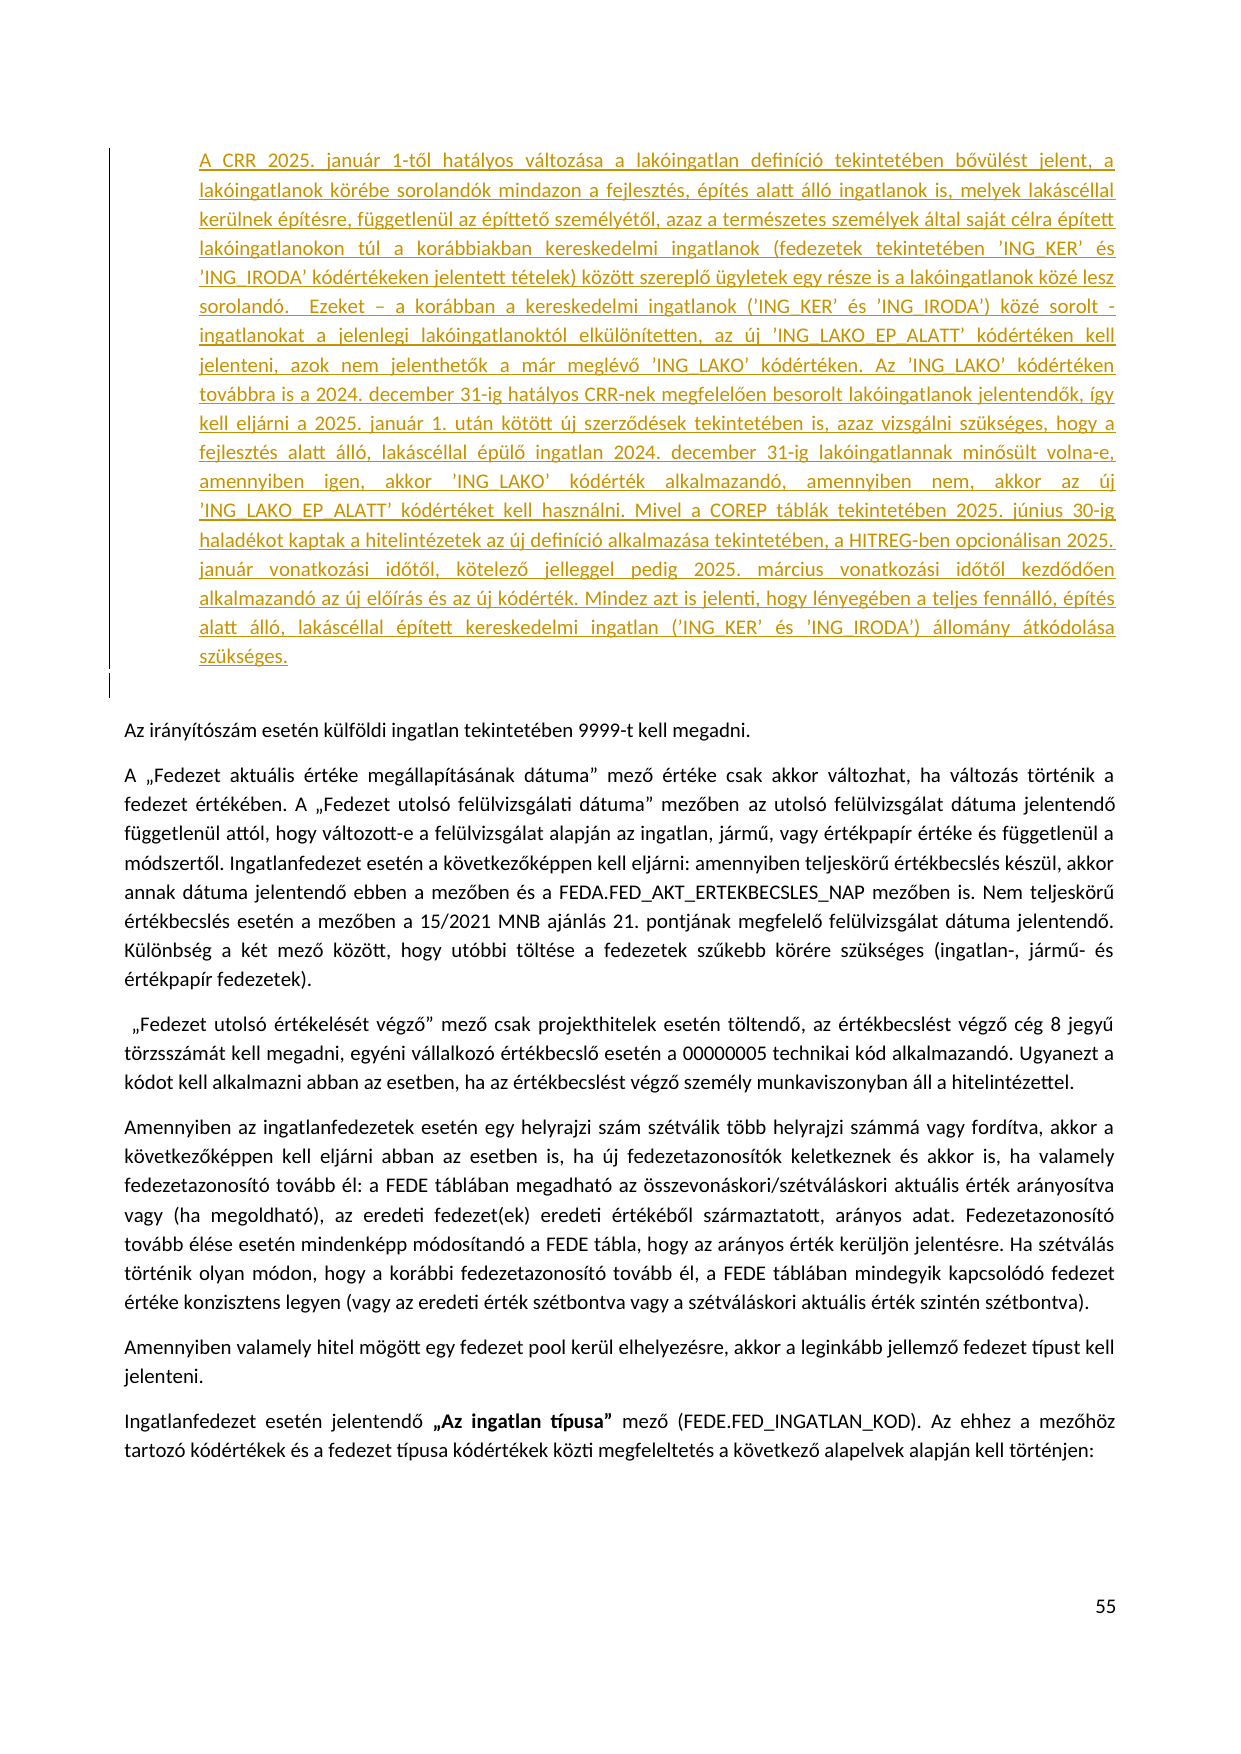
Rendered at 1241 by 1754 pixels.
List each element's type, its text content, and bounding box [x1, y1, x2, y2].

text A „Fedezet aktuális értéke megállapításának dátuma” mező értéke csak akkor változhat, ha változás történik a fedezet értékében. A „Fedezet utolsó felülvizsgálati dátuma” mezőben az utolsó felülvizsgálat dátuma jelentendő függetlenül attól, hogy változott-e a felülvizsgálat alapján az ingatlan, jármű, vagy értékpapír értéke és függetlenül a módszertől. Ingatlanfedezet esetén a következőképpen kell eljárni: amennyiben teljeskörű értékbecslés készül, akkor annak dátuma jelentendő ebben a mezőben és a FEDA.FED_AKT_ERTEKBECSLES_NAP mezőben is. Nem teljeskörű értékbecslés esetén a mezőben a 15/2021 MNB ajánlás 21. pontjának megfelelő felülvizsgálat dátuma jelentendő. Különbség a két mező között, hogy utóbbi töltése a fedezetek szűkebb körére szükséges (ingatlan-, jármű- és értékpapír fedezetek). [124, 762, 1116, 992]
text „Fedezet utolsó értékelését végző” mező csak projekthitelek esetén töltendő, az értékbecslést végző cég 8 jegyű törzsszámát kell megadni, egyéni vállalkozó értékbecslő esetén a 00000005 technikai kód alkalmazandó. Ugyanezt a kódot kell alkalmazni abban az esetben, ha az értékbecslést végző személy munkaviszonyban áll a hitelintézettel. [124, 1011, 1116, 1095]
text Amennyiben az ingatlanfedezetek esetén egy helyrajzi szám szétválik több helyrajzi számmá vagy fordítva, akkor a következőképpen kell eljárni abban az esetben is, ha új fedezetazonosítók keletkeznek és akkor is, ha valamely fedezetazonosító tovább él: a FEDE táblában megadható az összevonáskori/szétváláskori aktuális érték arányosítva vagy (ha megoldható), az eredeti fedezet(ek) eredeti értékéből származtatott, arányos adat. Fedezetazonosító tovább élése esetén mindenképp módosítandó a FEDE tábla, hogy az arányos érték kerüljön jelentésre. Ha szétválás történik olyan módon, hogy a korábbi fedezetazonosító tovább él, a FEDE táblában mindegyik kapcsolódó fedezet értéke konzisztens legyen (vagy az eredeti érték szétbontva vagy a szétváláskori aktuális érték szintén szétbontva). [124, 1114, 1116, 1315]
text Amennyiben valamely hitel mögött egy fedezet pool kerül elhelyezésre, akkor a leginkább jellemző fedezet típust kell jelenteni. [124, 1334, 1116, 1389]
text Ingatlanfedezet esetén jelentendő „Az ingatlan típusa” mező (FEDE.FED_INGATLAN_KOD). Az ehhez a mezőhöz tartozó kódértékek és a fedezet típusa kódértékek közti megfeleltetés a következő alapelvek alapján kell történjen: [124, 1408, 1116, 1463]
text Az irányítószám esetén külföldi ingatlan tekintetében 9999-t kell megadni. [124, 717, 1116, 743]
